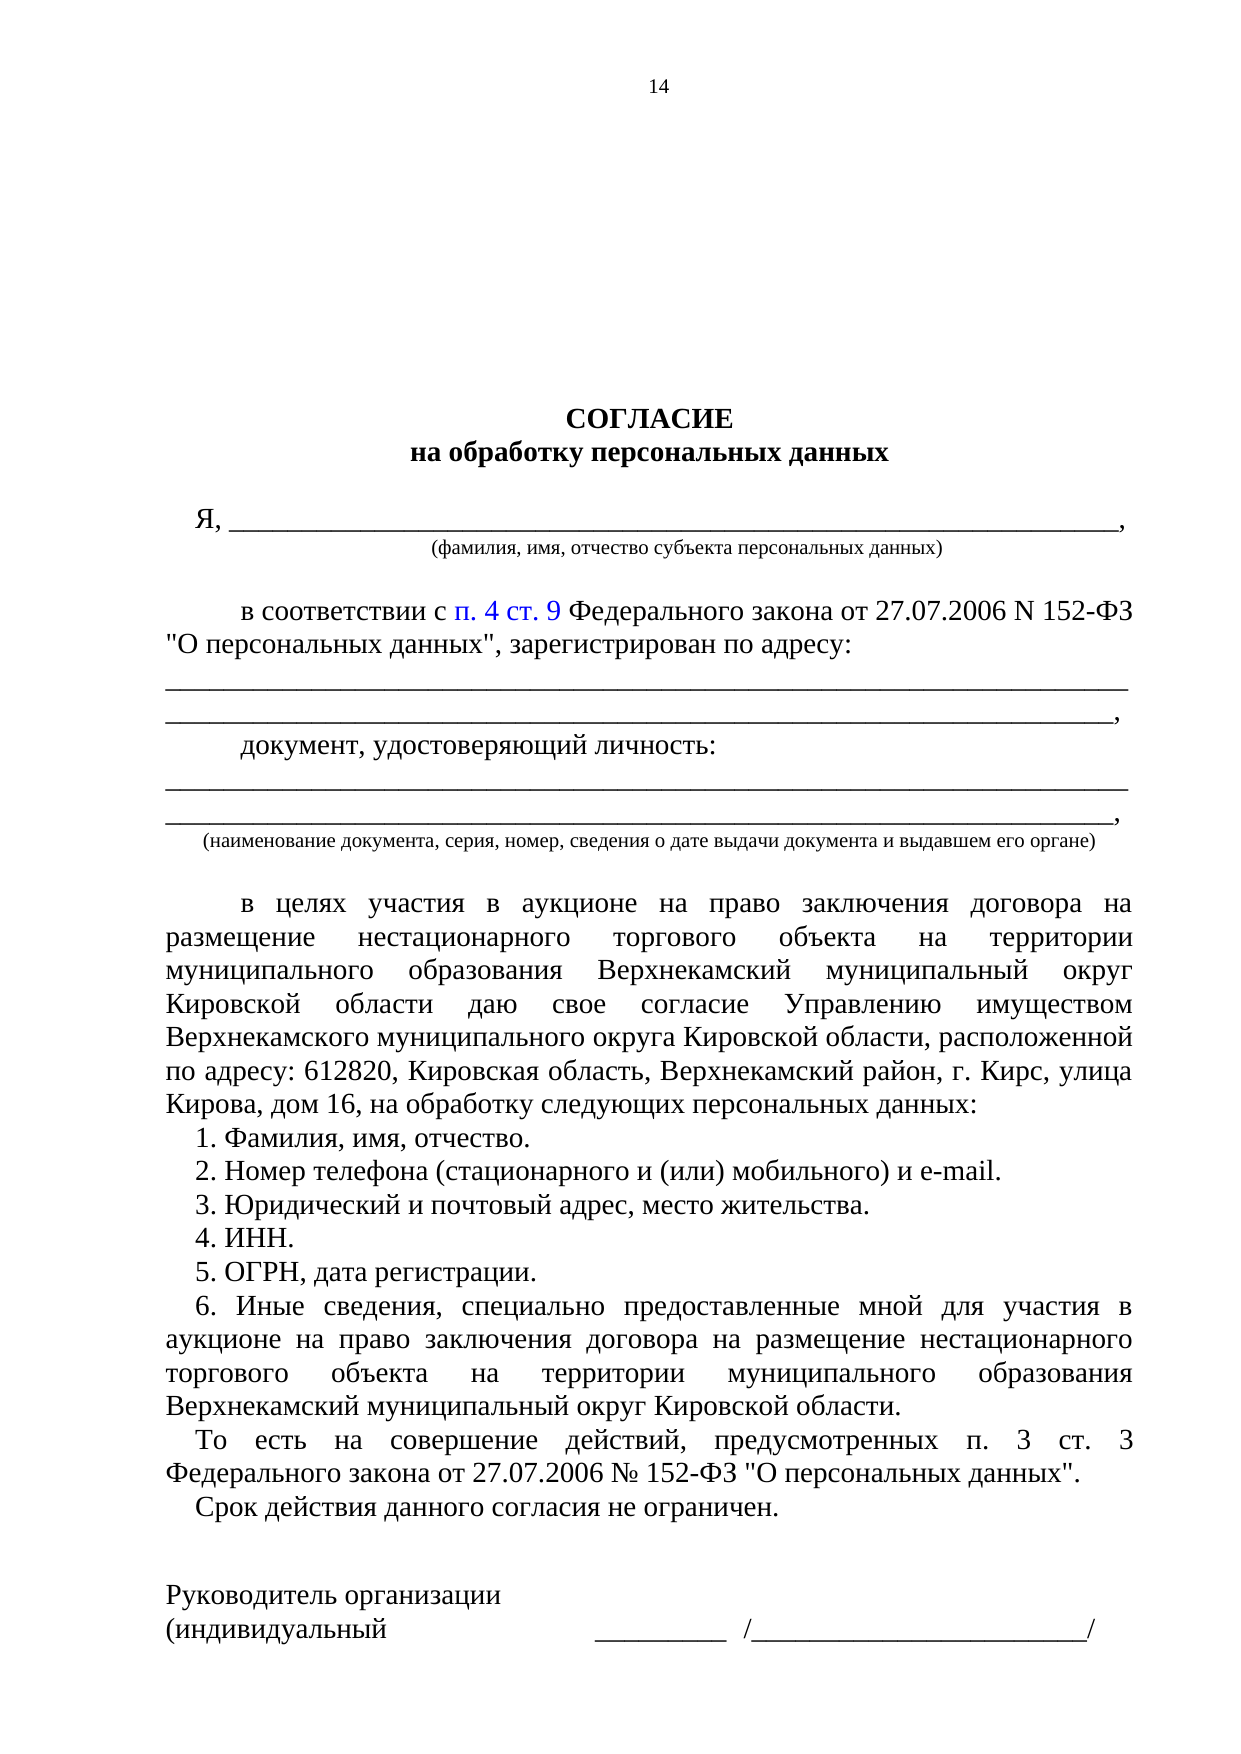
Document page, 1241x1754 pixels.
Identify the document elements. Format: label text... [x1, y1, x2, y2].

table_header СОГЛАСИЕ на обработку персональных данных Я, _____________________________________________________________, (фамилия, имя, отчество субъекта персональных данных) в соответствии с п. 4 ст. 9 Федерального закона от 27.07.2006 N 152-ФЗ "О персональных данных", зарегистрирован по адресу: __________________________________________________________________ _________________________________________________________________, документ, удостоверяющий личность: __________________________________________________________________ _________________________________________________________________, (наименование документа, серия, номер, сведения о дате выдачи документа и выдавшем его органе) в целях участия в аукционе на право заключения договора на размещение нестационарного торгового объекта на территории муниципального образования Верхнекамский муниципальный округ Кировской области даю свое согласие Управлению имуществом Верхнекамского муниципального округа Кировской области, расположенной по адресу: 612820, Кировская область, Верхнекамский район, г. Кирс, улица Кирова, дом 16, на обработку следующих персональных данных: 1. Фамилия, имя, отчество. 2. Номер телефона (стационарного и (или) мобильного) и e-mail. 3. Юридический и почтовый адрес, место жительства. 4. ИНН. 5. ОГРН, дата регистрации. 6. Иные сведения, специально предоставленные мной для участия в аукционе на право заключения договора на размещение нестационарного торгового объекта на территории муниципального образования Верхнекамский муниципальный округ Кировской области. То есть на совершение действий, предусмотренных п. 3 ст. 3 Федерального закона от 27.07.2006 № 152-ФЗ "О персональных данных". Срок действия данного согласия не ограничен. [159, 323, 1140, 1533]
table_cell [737, 1533, 1140, 1655]
table_cell _________ подпись [589, 1533, 737, 1655]
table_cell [159, 1533, 588, 1655]
